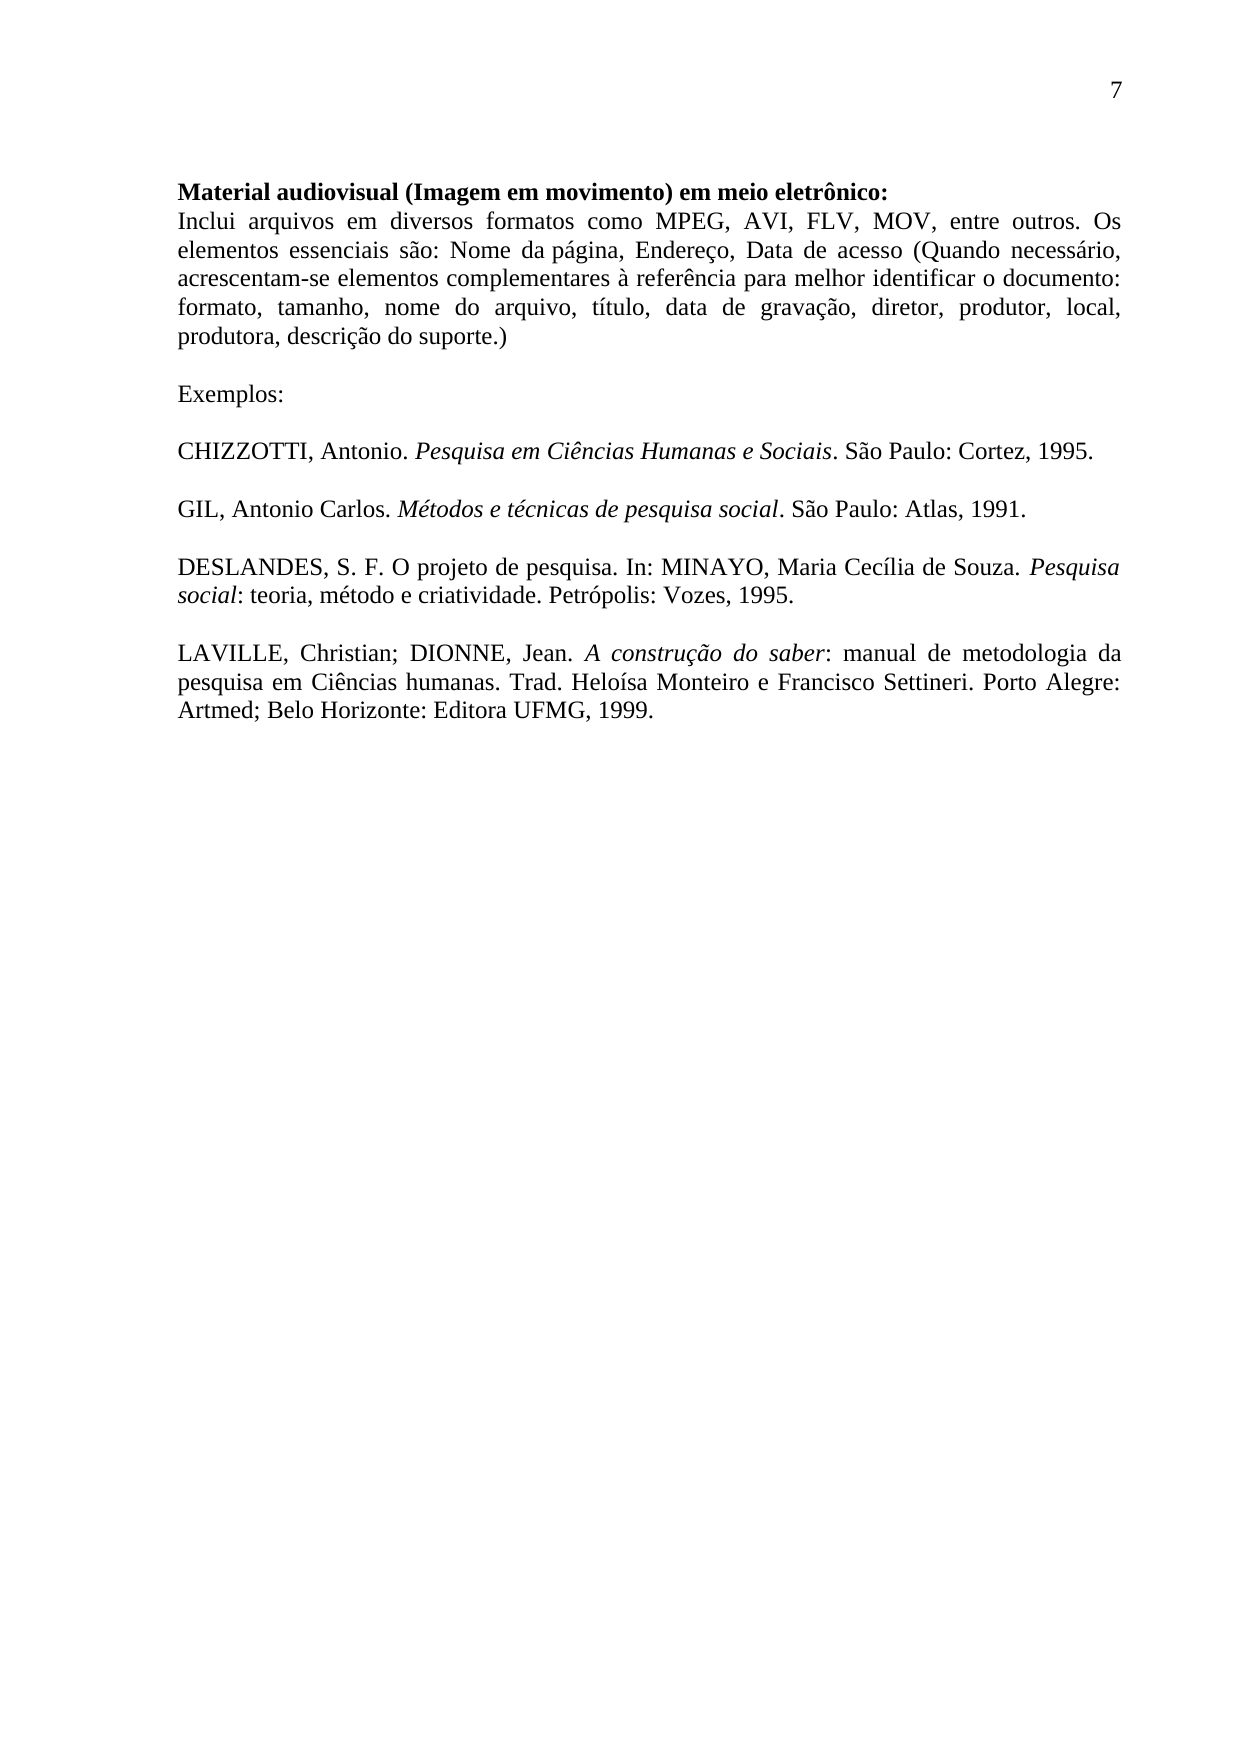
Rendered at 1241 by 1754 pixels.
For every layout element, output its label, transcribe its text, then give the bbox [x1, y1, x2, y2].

text Inclui arquivos em diversos formatos como MPEG, AVI, FLV, MOV, entre outros. Os elementos essenciais são: Nome da página, Endereço, Data de acesso (Quando necessário, acrescentam-se elementos complementares à referência para melhor identificar o documento: formato, tamanho, nome do arquivo, título, data de gravação, diretor, produtor, local, produtora, descrição do suporte.) [177, 206, 1122, 350]
text Material audiovisual (Imagem em movimento) em meio eletrônico: [177, 177, 1122, 206]
text LAVILLE, Christian; DIONNE, Jean. A construção do saber: manual de metodologia da pesquisa em Ciências humanas. Trad. Heloísa Monteiro e Francisco Settineri. Porto Alegre: Artmed; Belo Horizonte: Editora UFMG, 1999. [177, 638, 1122, 724]
text Exemplos: [177, 379, 1122, 407]
text CHIZZOTTI, Antonio. Pesquisa em Ciências Humanas e Sociais. São Paulo: Cortez, 1995. [177, 436, 1122, 465]
text DESLANDES, S. F. O projeto de pesquisa. In: MINAYO, Maria Cecília de Souza. Pesquisa social: teoria, método e criatividade. Petrópolis: Vozes, 1995. [177, 523, 1122, 609]
text GIL, Antonio Carlos. Métodos e técnicas de pesquisa social. São Paulo: Atlas, 1991. [177, 465, 1122, 523]
